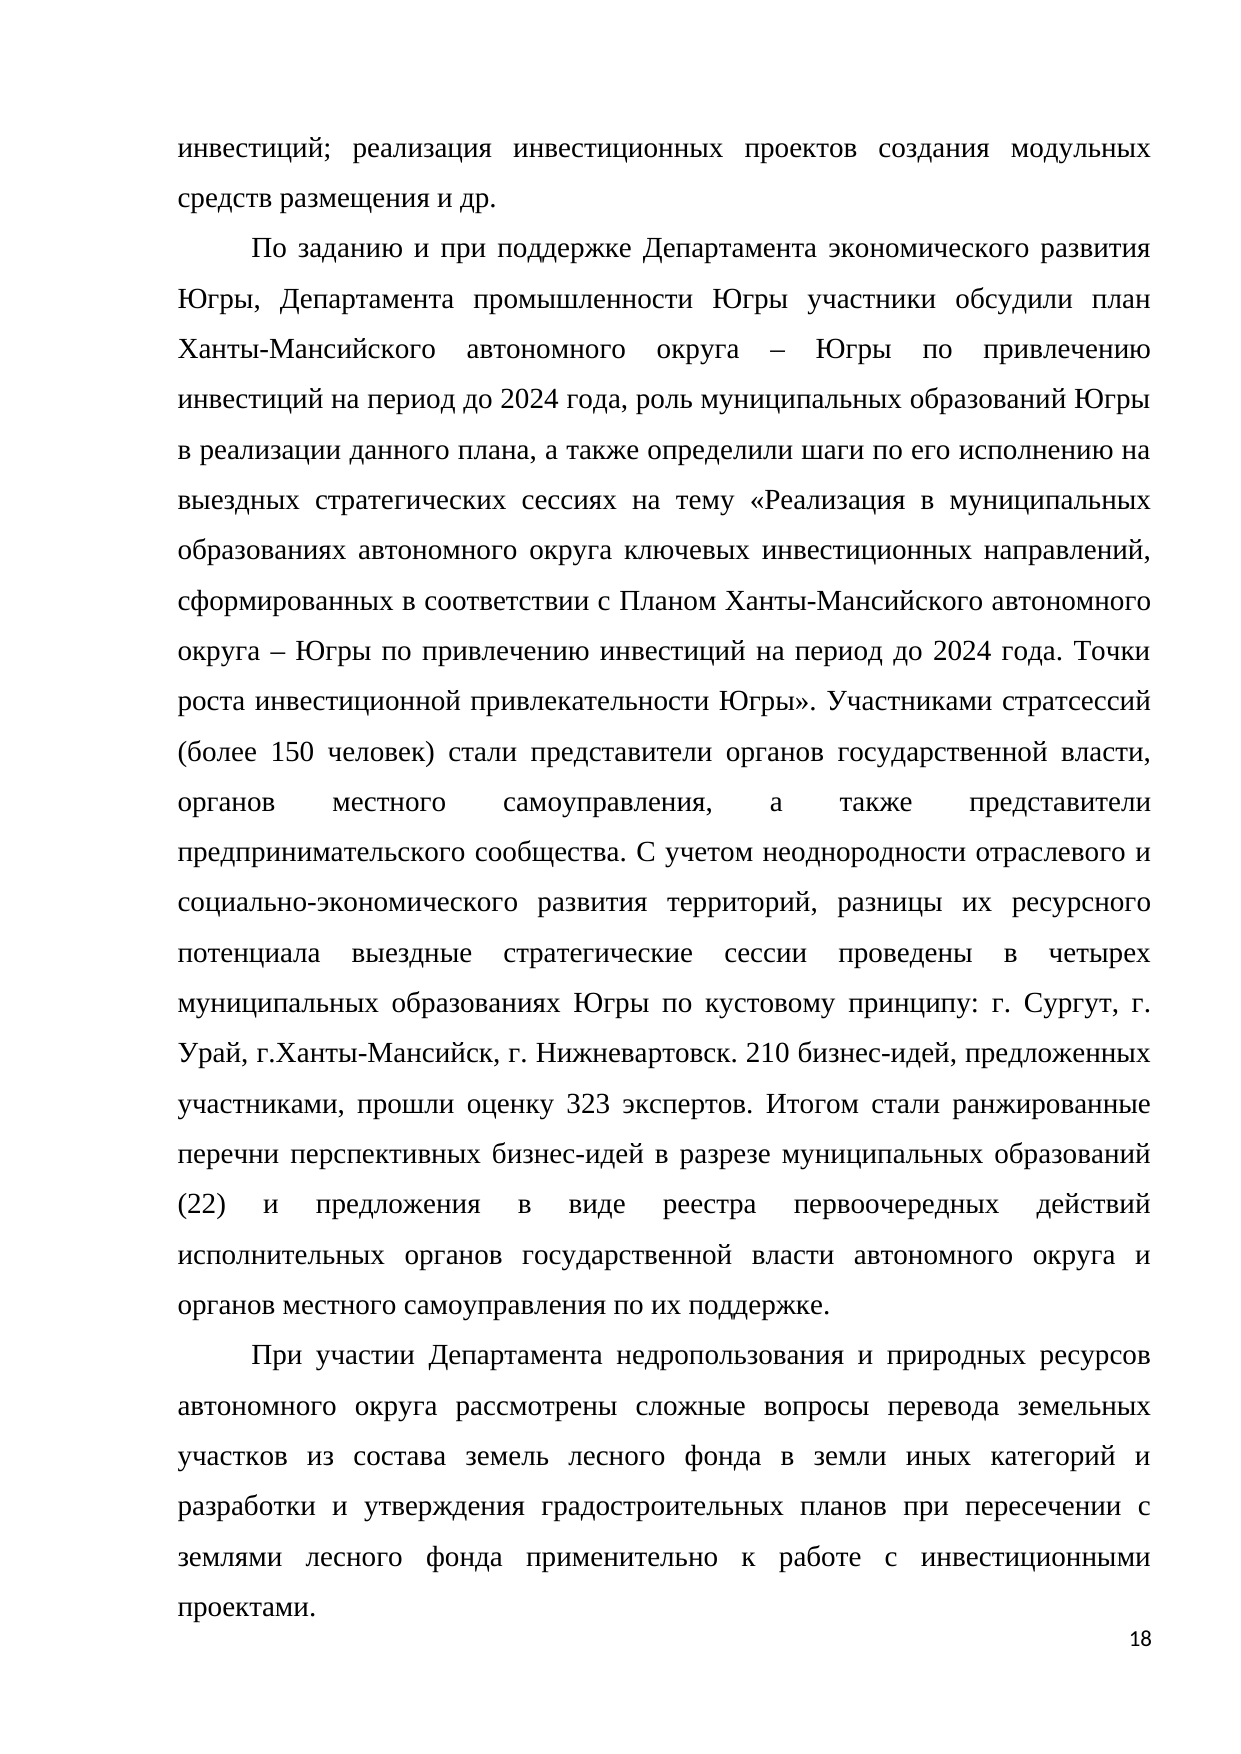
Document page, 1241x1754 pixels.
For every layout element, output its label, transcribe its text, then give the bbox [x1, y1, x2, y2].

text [177, 130, 1152, 214]
text По заданию и при поддержке Департамента экономического развития Югры, Департамента промышленности Югры участники обсудили план Ханты-Мансийского автономного округа – Югры по привлечению инвестиций на период до 2024 года, роль муниципальных образований Югры в реализации данного плана, а также определили шаги по его исполнению на выездных стратегических сессиях на тему «Реализация в муниципальных образованиях автономного округа ключевых инвестиционных направлений, сформированных в соответствии с Планом Ханты-Мансийского автономного округа – Югры по привлечению инвестиций на период до 2024 года. Точки роста инвестиционной привлекательности Югры». Участниками стратсессий (более 150 человек) стали представители органов государственной власти, органов местного самоуправления, а также представители предпринимательского сообщества. С учетом неоднородности отраслевого и социально-экономического развития территорий, разницы их ресурсного потенциала выездные стратегические сессии проведены в четырех муниципальных образованиях Югры по кустовому принципу: г. Сургут, г. Урай, г.Ханты-Мансийск, г. Нижневартовск. 210 бизнес-идей, предложенных участниками, прошли оценку 323 экспертов. Итогом стали ранжированные перечни перспективных бизнес-идей в разрезе муниципальных образований (22) и предложения в виде реестра первоочередных действий исполнительных органов государственной власти автономного округа и органов местного самоуправления по их поддержке. [177, 231, 1152, 1321]
text При участии Департамента недропользования и природных ресурсов автономного округа рассмотрены сложные вопросы перевода земельных участков из состава земель лесного фонда в земли иных категорий и разработки и утверждения градостроительных планов при пересечении с землями лесного фонда применительно к работе с инвестиционными проектами. [177, 1337, 1152, 1622]
